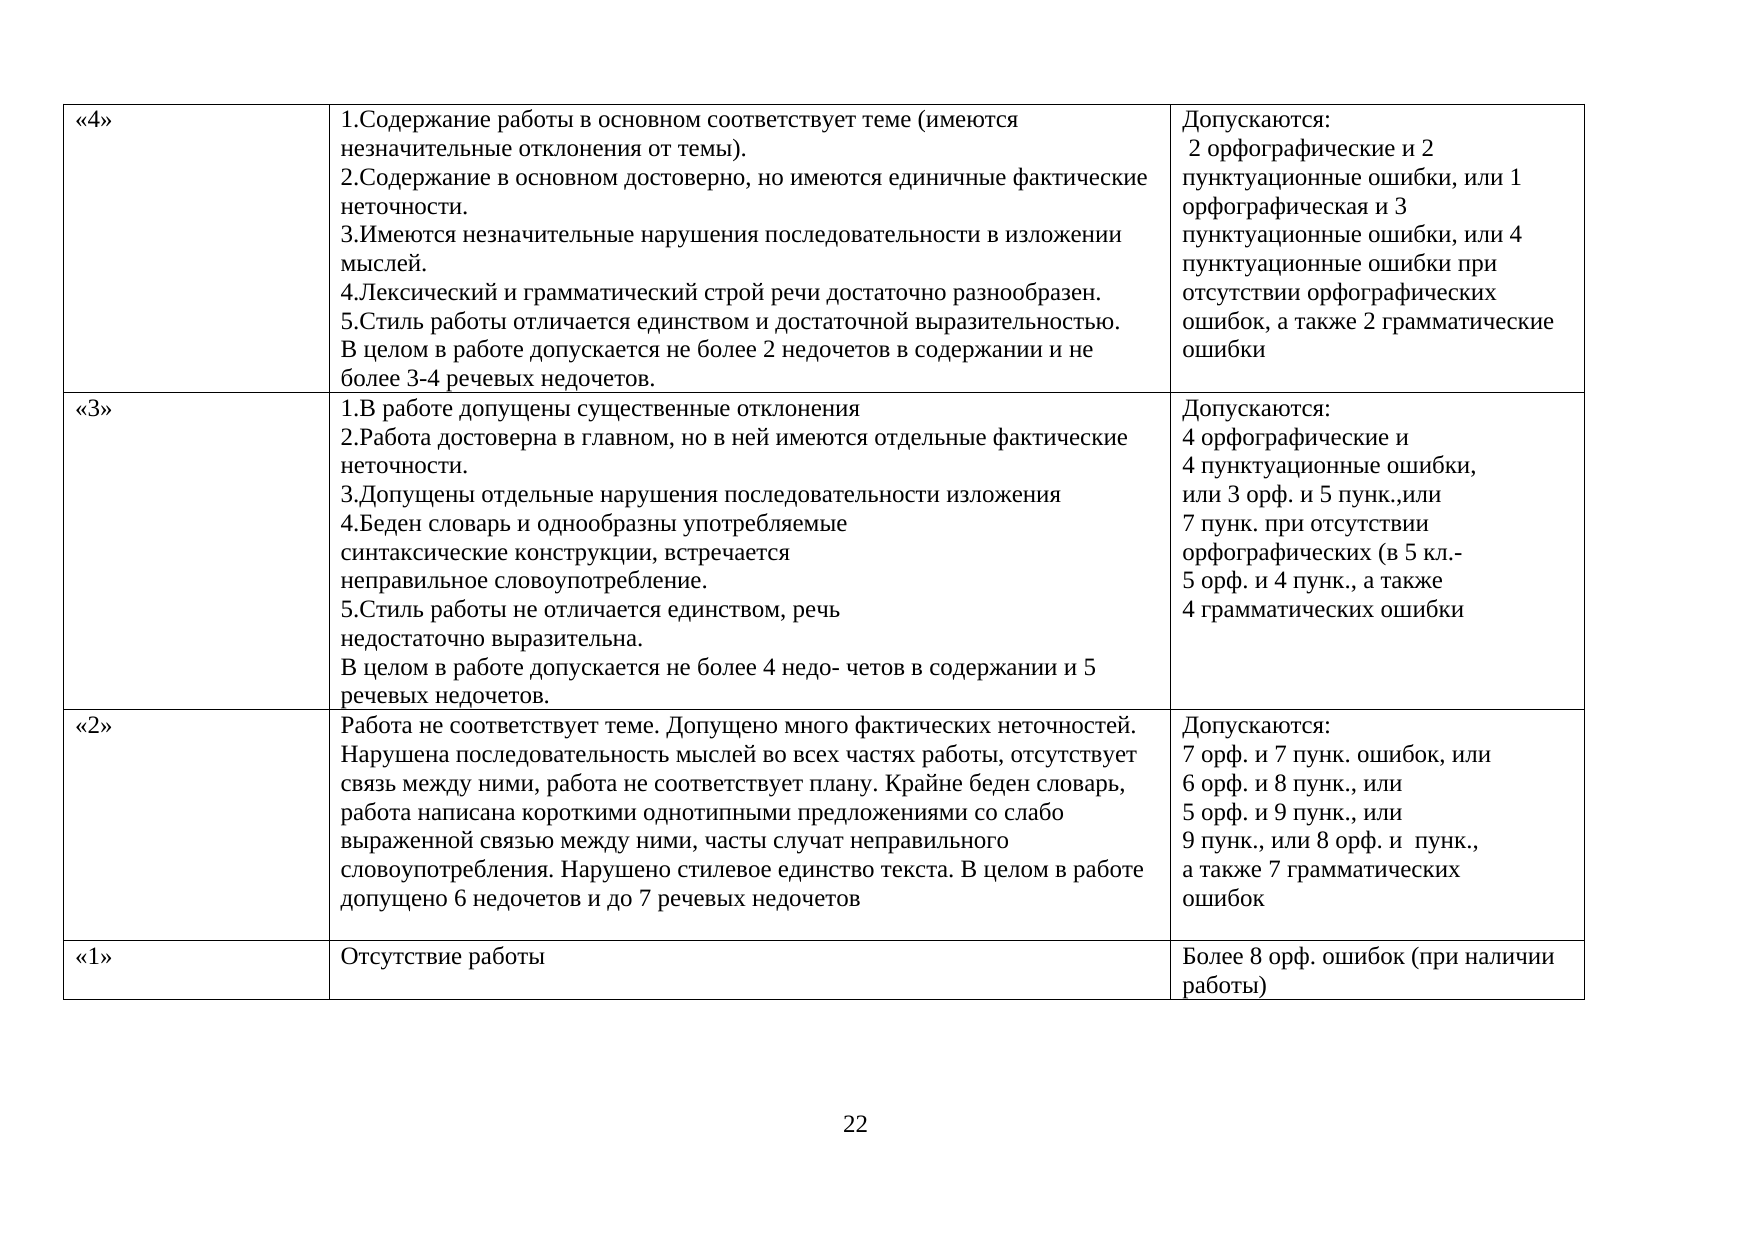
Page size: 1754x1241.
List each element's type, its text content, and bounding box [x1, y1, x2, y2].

table_cell Более 8 орф. ошибок (при наличии работы) [1171, 941, 1584, 999]
table_cell «3» [64, 393, 329, 709]
table_cell 1.В работе допущены существенные отклонения 2.Работа достоверна в главном, но в ней имеются отдельные фактические неточности. 3.Допущены отдельные нарушения последовательности изложения 4.Беден словарь и однообразны употребляемые синтаксические конструкции, встречается неправильное словоупотребление. 5.Стиль работы не отличается единством, речь недостаточно выразительна. В целом в работе допускается не более 4 недо- четов в содержании и 5 речевых недочетов. [330, 393, 1170, 709]
table_cell «4» [64, 105, 329, 392]
table_cell Работа не соответствует теме. Допущено много фактических неточностей. Нарушена последовательность мыслей во всех частях работы, отсутствует связь между ними, работа не соответствует плану. Крайне беден словарь, работа написана короткими однотипными предложениями со слабо выраженной связью между ними, часты случат неправильного словоупотребления. Нарушено стилевое единство текста. В целом в работе допущено 6 недочетов и до 7 речевых недочетов [330, 710, 1170, 940]
table_cell Допускаются: 7 орф. и 7 пунк. ошибок, или 6 орф. и 8 пунк., или 5 орф. и 9 пунк., или 9 пунк., или 8 орф. и пунк., а также 7 грамматических ошибок [1171, 710, 1584, 940]
table_cell «2» [64, 710, 329, 940]
table_cell Отсутствие работы [330, 941, 1170, 999]
table_cell Допускаются: 2 орфографические и 2 пунктуационные ошибки, или 1 орфографическая и 3 пунктуационные ошибки, или 4 пунктуационные ошибки при отсутствии орфографических ошибок, а также 2 грамматические ошибки [1171, 105, 1584, 392]
table_cell «1» [64, 941, 329, 999]
table_cell Допускаются: 4 орфографические и 4 пунктуационные ошибки, или 3 орф. и 5 пунк.,или 7 пунк. при отсутствии орфографических (в 5 кл.- 5 орф. и 4 пунк., а также 4 грамматических ошибки [1171, 393, 1584, 709]
table_cell 1.Содержание работы в основном соответствует теме (имеются незначительные отклонения от темы). 2.Содержание в основном достоверно, но имеются единичные фактические неточности. 3.Имеются незначительные нарушения последовательности в изложении мыслей. 4.Лексический и грамматический строй речи достаточно разнообразен. 5.Стиль работы отличается единством и достаточной выразительностью. В целом в работе допускается не более 2 недочетов в содержании и не более 3-4 речевых недочетов. [330, 105, 1170, 392]
